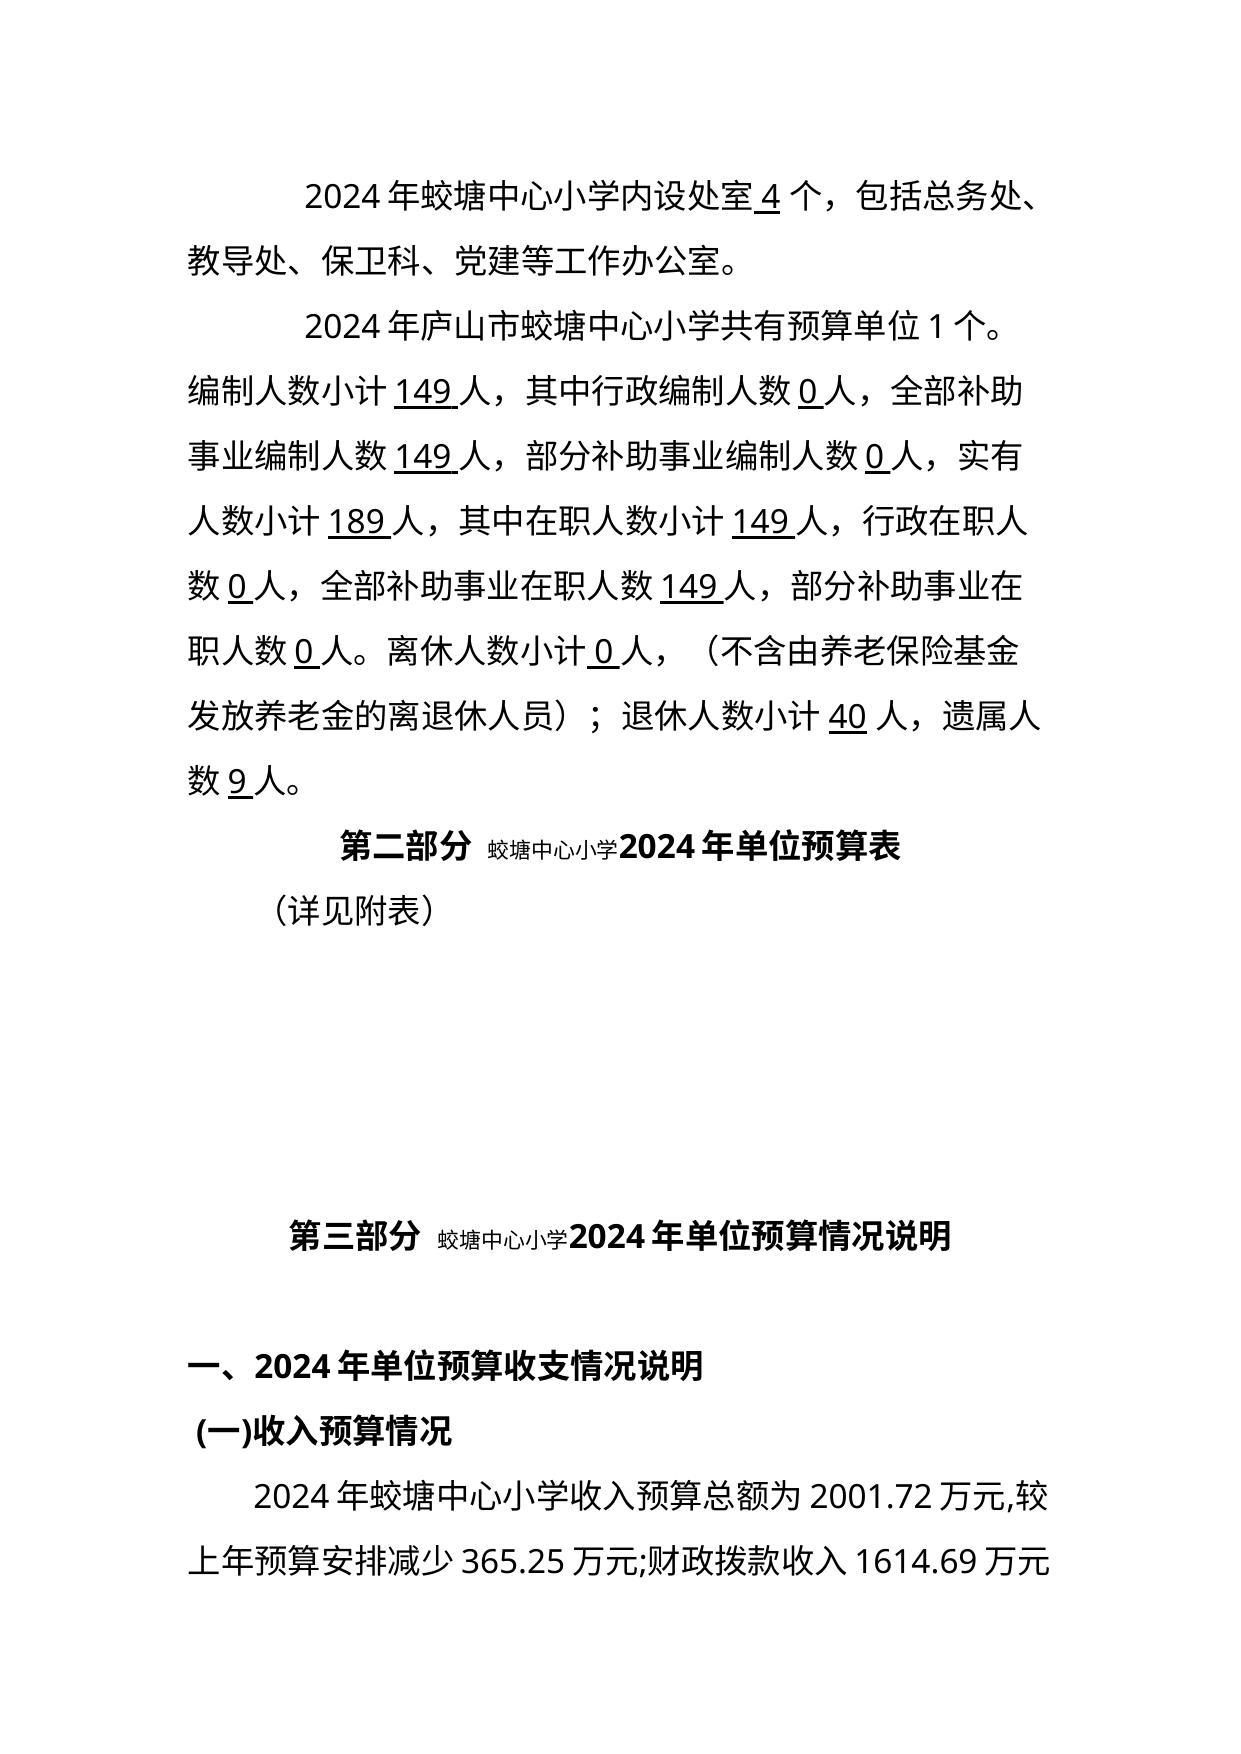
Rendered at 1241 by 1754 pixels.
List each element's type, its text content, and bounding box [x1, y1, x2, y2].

text 一、2024年单位预算收支情况说明 [187, 1332, 1053, 1397]
text 第二部分 蛟塘中心小学2024年单位预算表 [187, 812, 1053, 877]
text 第三部分 蛟塘中心小学2024年单位预算情况说明 [187, 1202, 1053, 1267]
text (一)收入预算情况 [187, 1397, 1053, 1462]
text （详见附表） [187, 877, 1053, 942]
text 2024年庐山市蛟塘中心小学共有预算单位1个。编制人数小计149人，其中行政编制人数0人，全部补助事业编制人数149人，部分补助事业编制人数0人，实有人数小计189人，其中在职人数小计149人，行政在职人数0人，全部补助事业在职人数149人，部分补助事业在职人数0人。离休人数小计 0人，（不含由养老保险基金发放养老金的离退休人员）；退休人数小计 40 人，遗属人数9人。 [187, 292, 1053, 812]
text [187, 1462, 1053, 1592]
text 2024年蛟塘中心小学内设处室 4 个，包括总务处、教导处、保卫科、党建等工作办公室。 [187, 162, 1053, 292]
